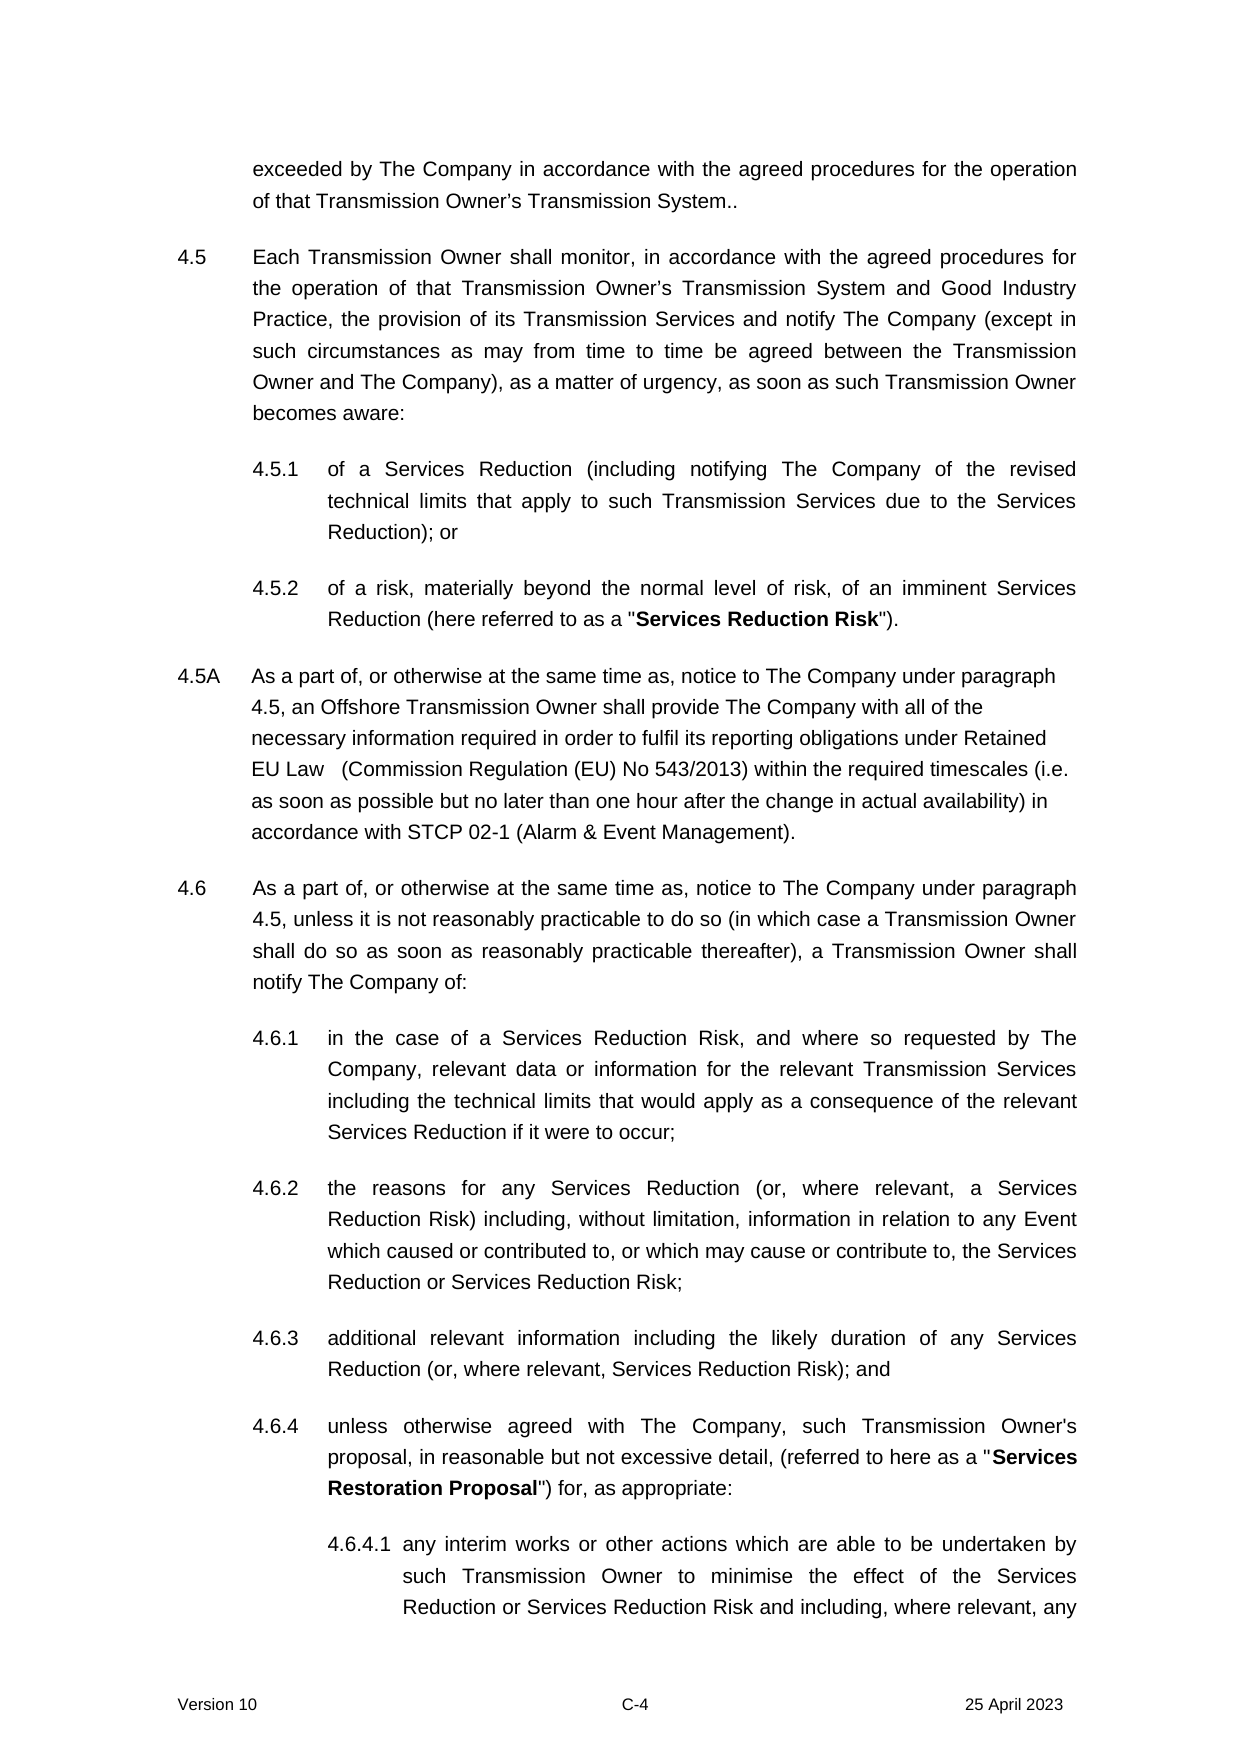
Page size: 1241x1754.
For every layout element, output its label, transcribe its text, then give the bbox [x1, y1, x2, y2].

text 4.5 Each Transmission Owner shall monitor, in accordance with the agreed procedures for the operation of that Transmission Owner’s Transmission System and Good Industry Practice, the provision of its Transmission Services and notify The Company (except in such circumstances as may from time to time be agreed between the Transmission Owner and The Company), as a matter of urgency, as soon as such Transmission Owner becomes aware: [177, 237, 1078, 425]
text 4.5.1 of a Services Reduction (including notifying The Company of the revised technical limits that apply to such Transmission Services due to the Services Reduction); or [252, 450, 1078, 544]
text 4.6 As a part of, or otherwise at the same time as, notice to The Company under paragraph 4.5, unless it is not reasonably practicable to do so (in which case a Transmission Owner shall do so as soon as reasonably practicable thereafter), a Transmission Owner shall notify The Company of: [177, 869, 1078, 994]
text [327, 1525, 1078, 1619]
text 4.6.2 the reasons for any Services Reduction (or, where relevant, a Services Reduction Risk) including, without limitation, information in relation to any Event which caused or contributed to, or which may cause or contribute to, the Services Reduction or Services Reduction Risk; [252, 1169, 1078, 1294]
text 4.6.1 in the case of a Services Reduction Risk, and where so requested by The Company, relevant data or information for the relevant Transmission Services including the technical limits that would apply as a consequence of the relevant Services Reduction if it were to occur; [252, 1019, 1078, 1144]
text 4.5A As a part of, or otherwise at the same time as, notice to The Company under paragraph 4.5, an Offshore Transmission Owner shall provide The Company with all of the necessary information required in order to fulfil its reporting obligations under Retained EU Law (Commission Regulation (EU) No 543/2013) within the required timescales (i.e. as soon as possible but no later than one hour after the change in actual availability) in accordance with STCP 02-1 (Alarm & Event Management). [177, 656, 1078, 844]
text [177, 150, 1078, 212]
text 4.6.3 additional relevant information including the likely duration of any Services Reduction (or, where relevant, Services Reduction Risk); and [252, 1319, 1078, 1381]
text 4.6.4 unless otherwise agreed with The Company, such Transmission Owner's proposal, in reasonable but not excessive detail, (referred to here as a "Services Restoration Proposal") for, as appropriate: [252, 1406, 1078, 1500]
text 4.5.2 of a risk, materially beyond the normal level of risk, of an imminent Services Reduction (here referred to as a "Services Reduction Risk"). [252, 569, 1078, 631]
